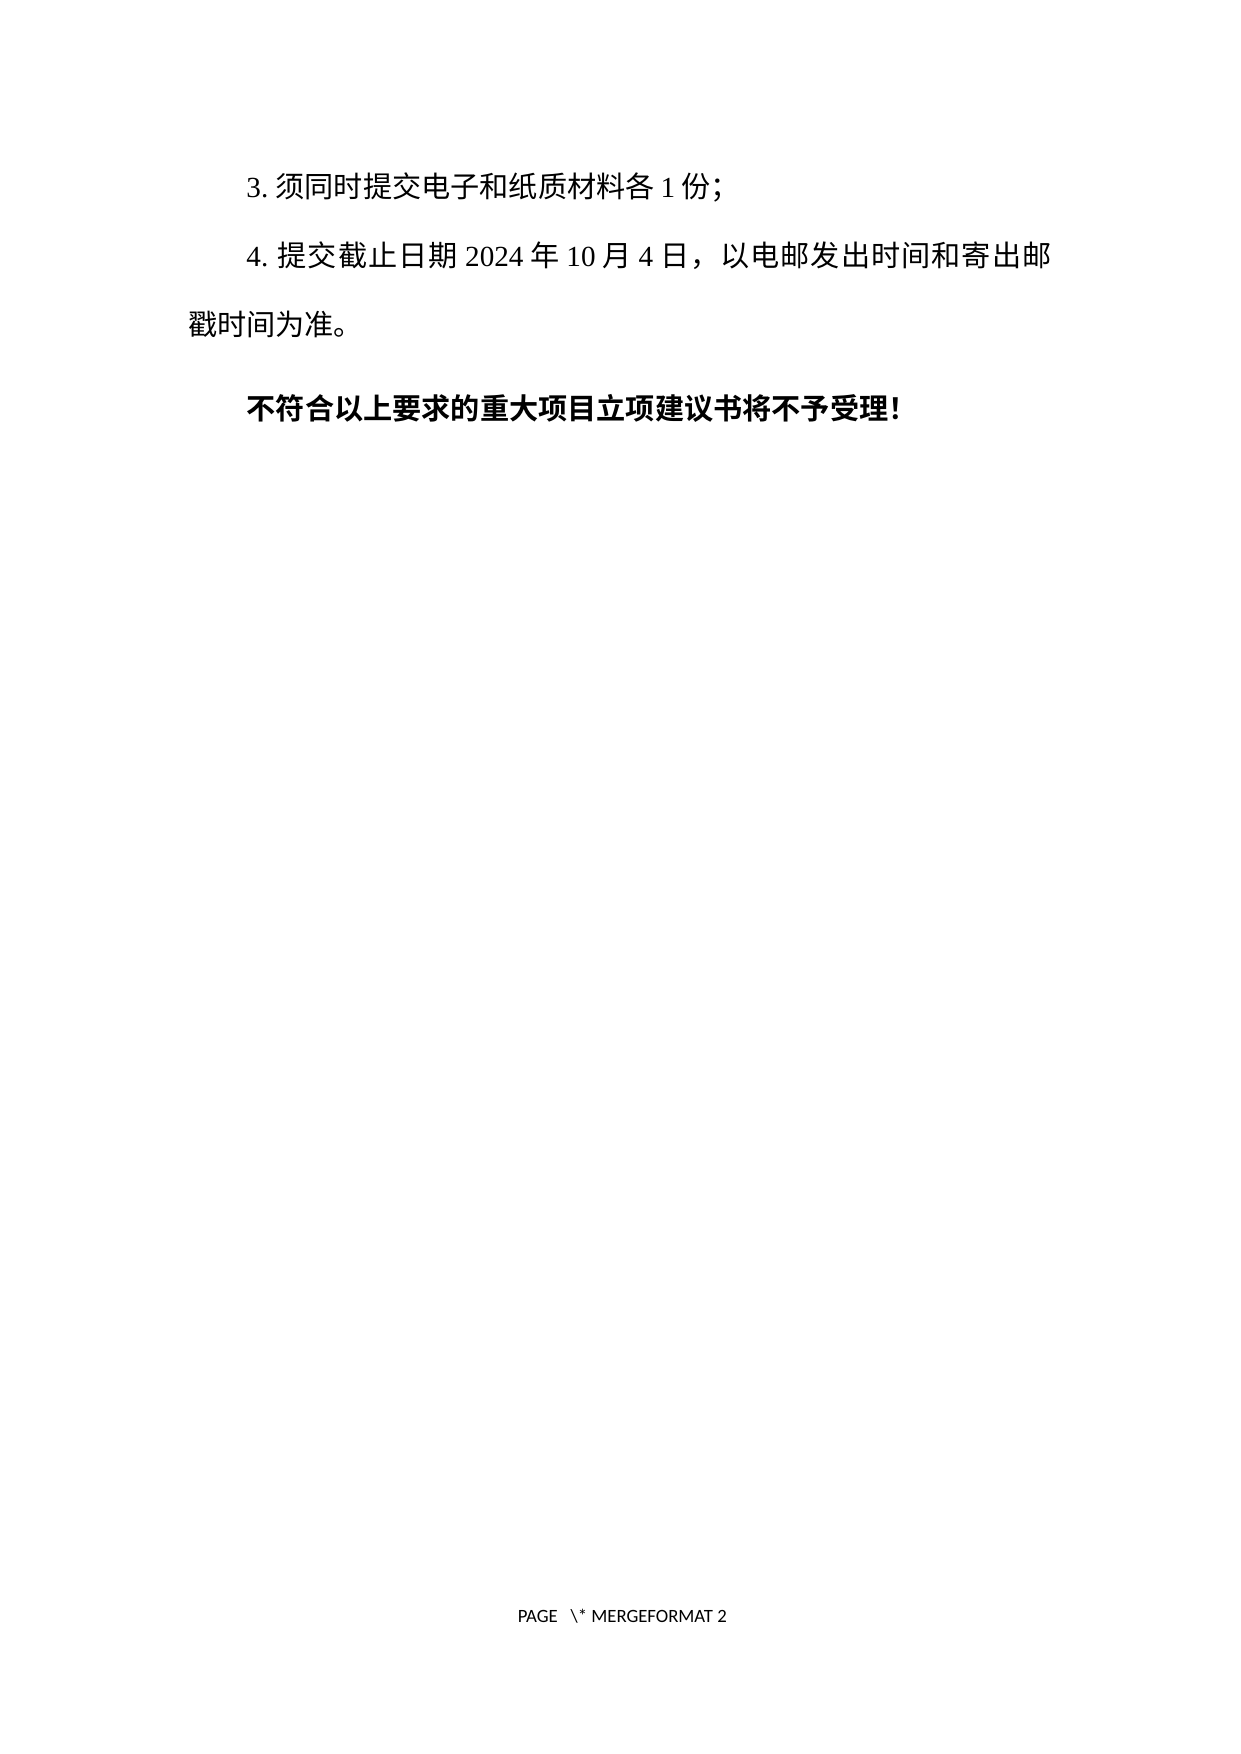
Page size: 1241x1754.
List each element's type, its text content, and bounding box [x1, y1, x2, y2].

text 不符合以上要求的重大项目立项建议书将不予受理！ [188, 382, 1052, 428]
text 3. 须同时提交电子和纸质材料各1份； [188, 150, 1052, 219]
text 4. 提交截止日期2024年10月4日，以电邮发出时间和寄出邮戳时间为准。 [188, 219, 1052, 357]
